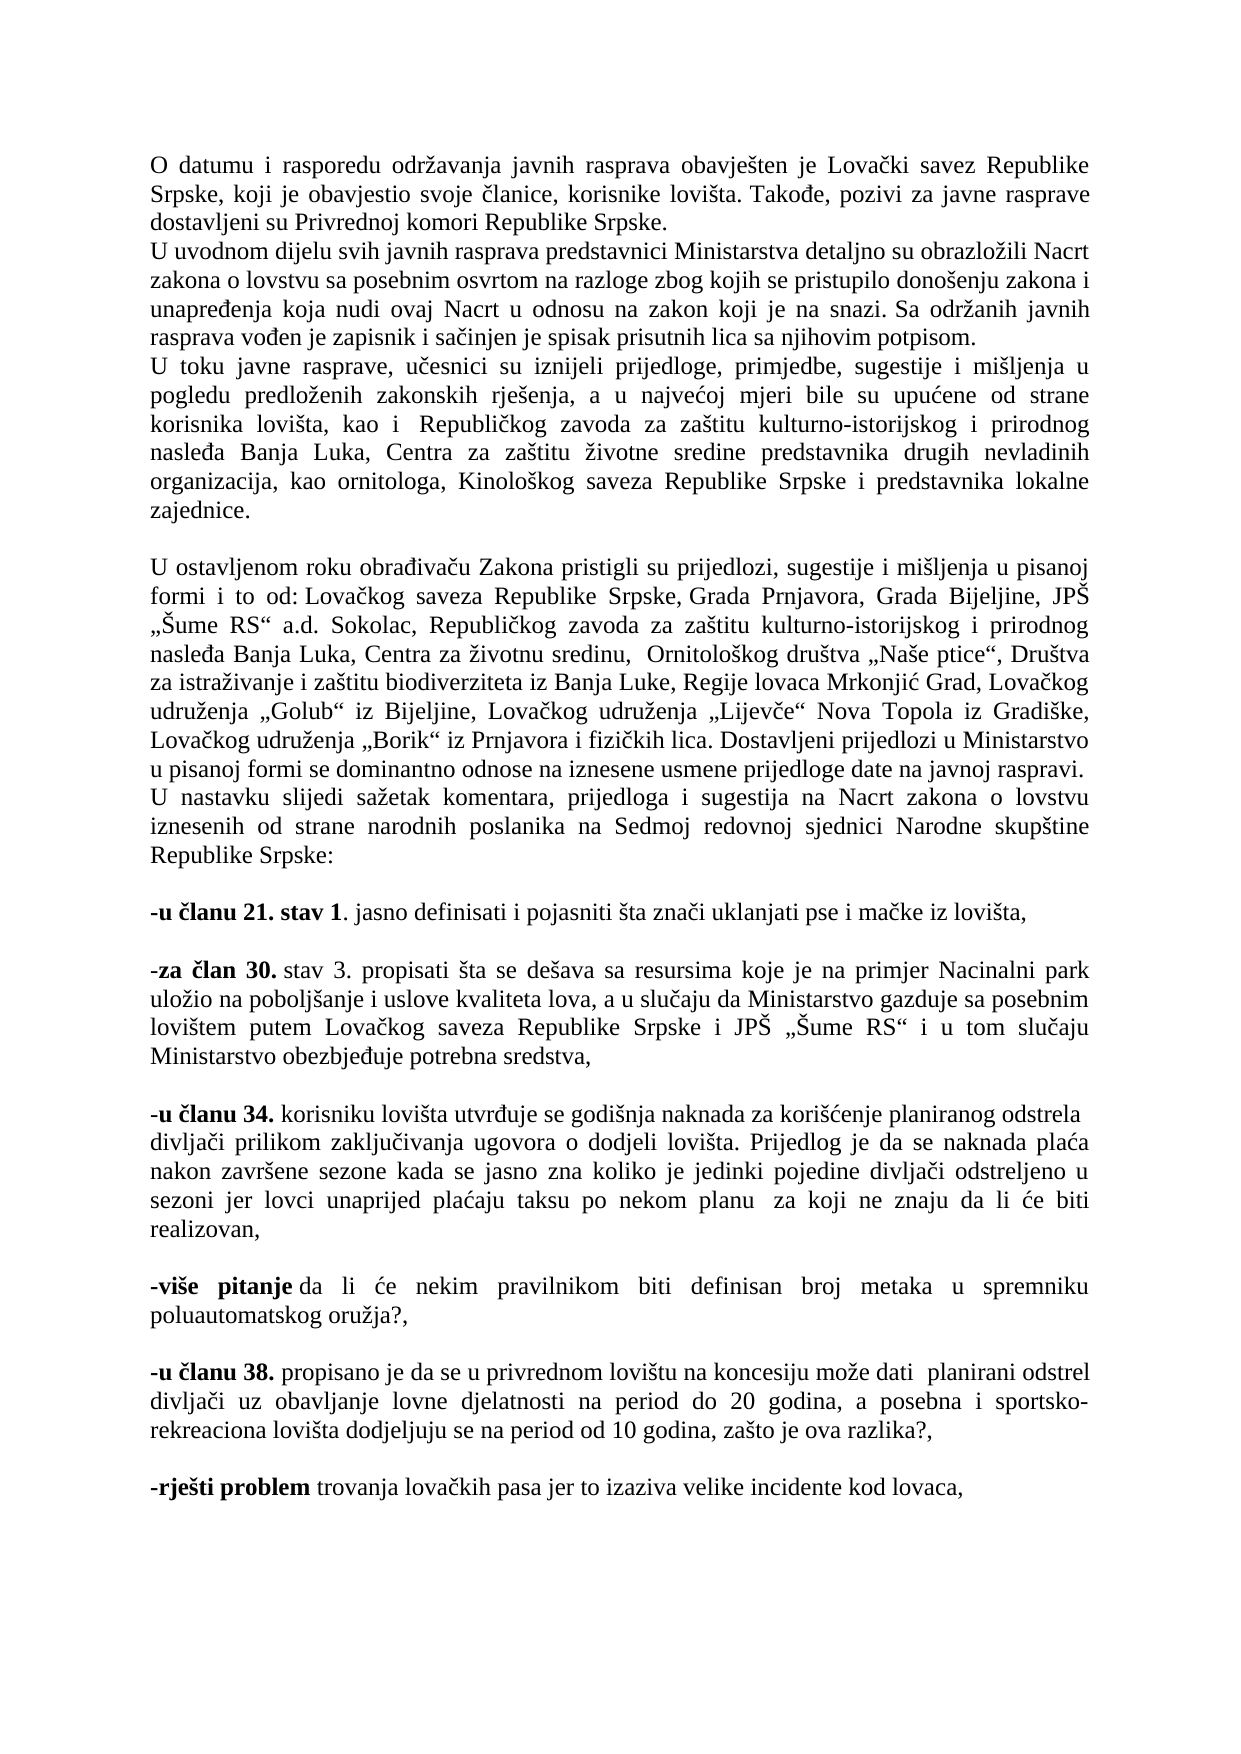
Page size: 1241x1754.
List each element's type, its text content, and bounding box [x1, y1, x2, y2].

text -u članu 38. propisano je da se u privrednom lovištu na koncesiju može dati planirani odstrel divljači uz obavljanje lovne djelatnosti na period do 20 godina, a posebna i sportsko-rekreaciona lovišta dodjeljuju se na period od 10 godina, zašto je ova razlika?, [150, 1357, 1090, 1444]
text U toku javne rasprave, učesnici su iznijeli prijedloge, primjedbe, sugestije i mišljenja u pogledu predloženih zakonskih rješenja, a u najvećoj mjeri bile su upućene od strane korisnika lovišta, kao i Republičkog zavoda za zaštitu kulturno-istorijskog i prirodnog nasleđa Banja Luka, Centra za zaštitu životne sredine predstavnika drugih nevladinih organizacija, kao ornitologa, Kinološkog saveza Republike Srpske i predstavnika lokalne zajednice. [150, 351, 1090, 524]
text -u članu 21. stav 1. jasno definisati i pojasniti šta znači uklanjati pse i mačke iz lovišta, [150, 897, 1090, 926]
text O datumu i rasporedu održavanja javnih rasprava obavješten je Lovački savez Republike Srpske, koji je obavjestio svoje članice, korisnike lovišta. Takođe, pozivi za javne rasprave dostavljeni su Privrednoj komori Republike Srpske. [150, 150, 1090, 236]
text -u članu 34. korisniku lovišta utvrđuje se godišnja naknada za korišćenje planiranog odstrela divljači prilikom zaključivanja ugovora o dodjeli lovišta. Prijedlog je da se naknada plaća nakon završene sezone kada se jasno zna koliko je jedinki pojedine divljači odstreljeno u sezoni jer lovci unaprijed plaćaju taksu po nekom planu za koji ne znaju da li će biti realizovan, [150, 1099, 1090, 1242]
text U nastavku slijedi sažetak komentara, prijedloga i sugestija na Nacrt zakona o lovstvu iznesenih od strane narodnih poslanika na Sedmoj redovnoj sjednici Narodne skupštine Republike Srpske: [150, 782, 1090, 869]
text U ostavljenom roku obrađivaču Zakona pristigli su prijedlozi, sugestije i mišljenja u pisanoj formi i to od: Lovačkog saveza Republike Srpske, Grada Prnjavora, Grada Bijeljine, JPŠ „Šume RS“ a.d. Sokolac, Republičkog zavoda za zaštitu kulturno-istorijskog i prirodnog nasleđa Banja Luka, Centra za životnu sredinu, Ornitološkog društva „Naše ptice“, Društva za istraživanje i zaštitu biodiverziteta iz Banja Luke, Regije lovaca Mrkonjić Grad, Lovačkog udruženja „Golub“ iz Bijeljine, Lovačkog udruženja „Lijevče“ Nova Topola iz Gradiške, Lovačkog udruženja „Borik“ iz Prnjavora i fizičkih lica. Dostavljeni prijedlozi u Ministarstvo u pisanoj formi se dominantno odnose na iznesene usmene prijedloge date na javnoj raspravi. [150, 552, 1090, 782]
text -za član 30. stav 3. propisati šta se dešava sa resursima koje je na primjer Nacinalni park uložio na poboljšanje i uslove kvaliteta lova, a u slučaju da Ministarstvo gazduje sa posebnim lovištem putem Lovačkog saveza Republike Srpske i JPŠ „Šume RS“ i u tom slučaju Ministarstvo obezbjeđuje potrebna sredstva, [150, 955, 1090, 1070]
text -više pitanje da li će nekim pravilnikom biti definisan broj metaka u spremniku poluautomatskog oružja?, [150, 1271, 1090, 1329]
text U uvodnom dijelu svih javnih rasprava predstavnici Ministarstva detaljno su obrazložili Nacrt zakona o lovstvu sa posebnim osvrtom na razloge zbog kojih se pristupilo donošenju zakona i unapređenja koja nudi ovaj Nacrt u odnosu na zakon koji je na snazi. Sa održanih javnih rasprava vođen je zapisnik i sačinjen je spisak prisutnih lica sa njihovim potpisom. [150, 236, 1090, 351]
text -rješti problem trovanja lovačkih pasa jer to izaziva velike incidente kod lovaca, [150, 1472, 1090, 1501]
